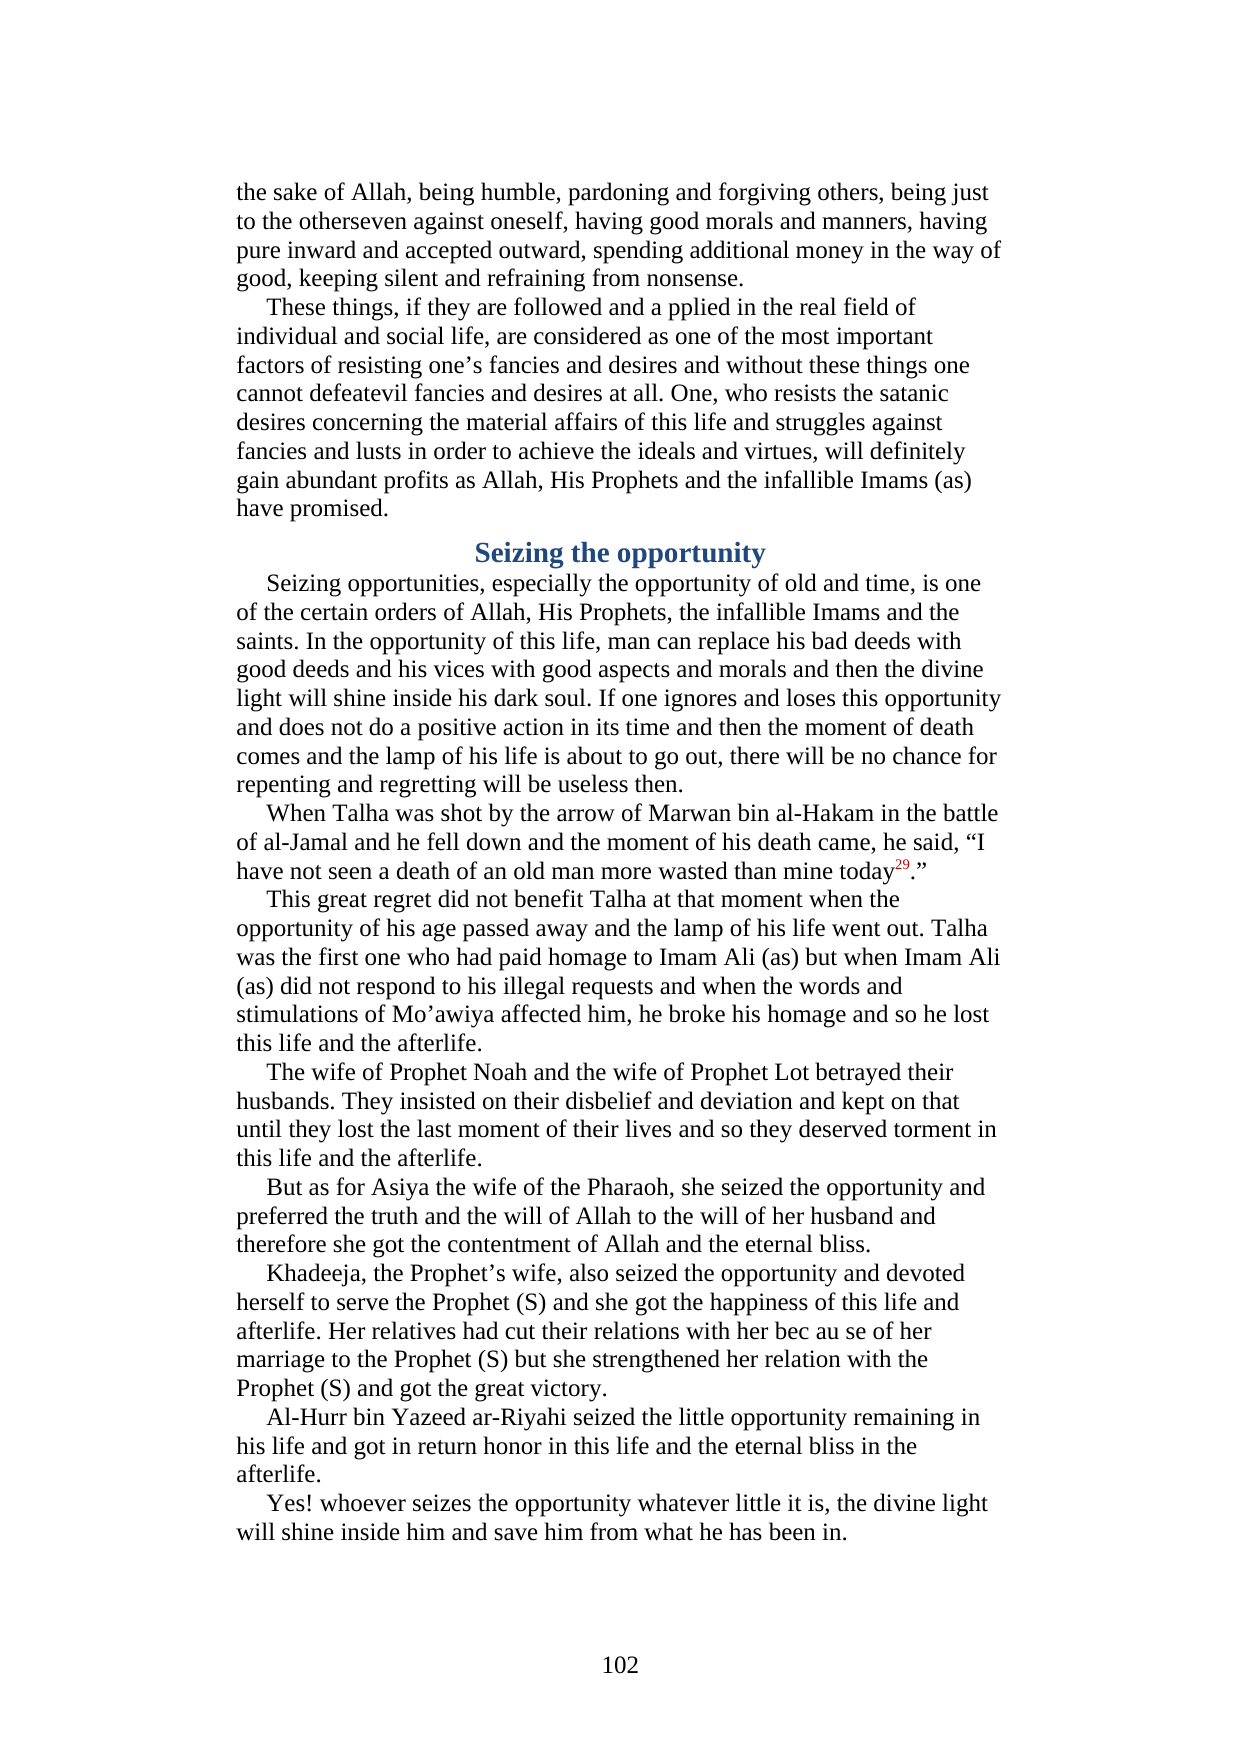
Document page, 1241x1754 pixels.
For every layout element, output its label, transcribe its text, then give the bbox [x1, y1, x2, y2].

text These things, if they are followed and a pplied in the real field of individual and social life, are considered as one of the most important factors of resisting one’s fancies and desires and without these things one cannot defeatevil fancies and desires at all. One, who resists the satanic desires concerning the material affairs of this life and struggles against fancies and lusts in order to achieve the ideals and virtues, will definitely gain abundant profits as Allah, His Prophets and the infallible Imams (as) have promised. [236, 292, 1004, 522]
text Al-Hurr bin Yazeed ar-Riyahi seized the little opportunity remaining in his life and got in return honor in this life and the eternal bliss in the afterlife. [236, 1402, 1004, 1488]
text But as for Asiya the wife of the Pharaoh, she seized the opportunity and preferred the truth and the will of Allah to the will of her husband and therefore she got the contentment of Allah and the eternal bliss. [236, 1172, 1004, 1258]
text The wife of Prophet Noah and the wife of Prophet Lot betrayed their husbands. They insisted on their disbelief and deviation and kept on that until they lost the last moment of their lives and so they deserved torment in this life and the afterlife. [236, 1057, 1004, 1172]
text When Talha was shot by the arrow of Marwan bin al-Hakam in the battle of al-Jamal and he fell down and the moment of his death came, he said, “I have not seen a death of an old man more wasted than mine today29.” [236, 798, 1004, 884]
text Yes! whoever seizes the opportunity whatever little it is, the divine light will shine inside him and save him from what he has been in. [236, 1488, 1004, 1546]
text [236, 177, 1004, 292]
text Khadeeja, the Prophet’s wife, also seized the opportunity and devoted herself to serve the Prophet (S) and she got the happiness of this life and afterlife. Her relatives had cut their relations with her bec au se of her marriage to the Prophet (S) but she strengthened her relation with the Prophet (S) and got the great victory. [236, 1258, 1004, 1402]
text Seizing opportunities, especially the opportunity of old and time, is one of the certain orders of Allah, His Prophets, the infallible Imams and the saints. In the opportunity of this life, man can replace his bad deeds with good deeds and his vices with good aspects and morals and then the divine light will shine inside his dark soul. If one ignores and loses this opportunity and does not do a positive action in its time and then the moment of death comes and the lamp of his life is about to go out, there will be no chance for repenting and regretting will be useless then. [236, 568, 1004, 798]
subtitle Seizing the opportunity [236, 535, 1004, 568]
text This great regret did not benefit Talha at that moment when the opportunity of his age passed away and the lamp of his life went out. Talha was the first one who had paid homage to Imam Ali (as) but when Imam Ali (as) did not respond to his illegal requests and when the words and stimulations of Mo’awiya affected him, he broke his homage and so he lost this life and the afterlife. [236, 884, 1004, 1057]
